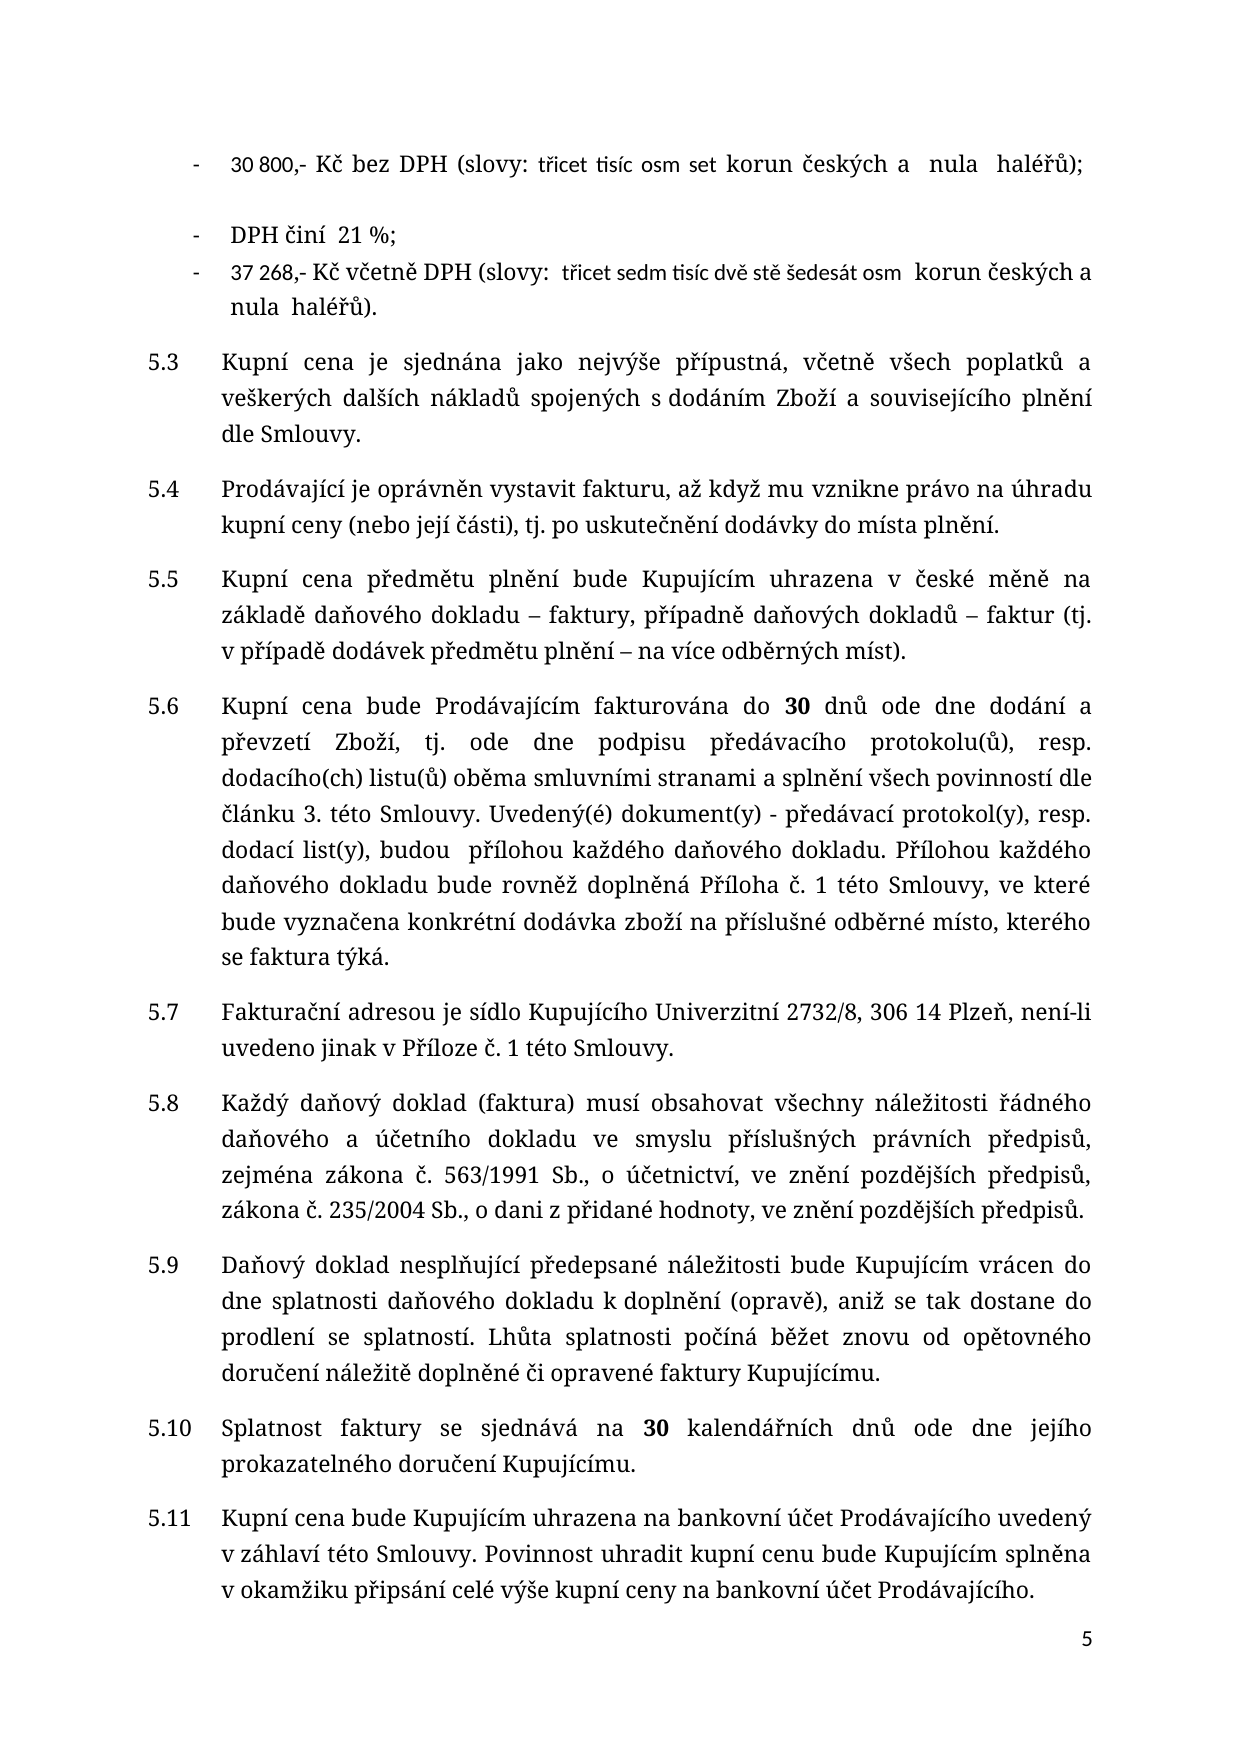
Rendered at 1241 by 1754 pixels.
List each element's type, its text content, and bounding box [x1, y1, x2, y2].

text 5.3 Kupní cena je sjednána jako nejvýše přípustná, včetně všech poplatků a veškerých dalších nákladů spojených s dodáním Zboží a souvisejícího plnění dle Smlouvy. [148, 346, 1093, 449]
text 5.7 Fakturační adresou je sídlo Kupujícího Univerzitní 2732/8, 306 14 Plzeň, není-li uvedeno jinak v Příloze č. 1 této Smlouvy. [148, 996, 1093, 1063]
text 5.5 Kupní cena předmětu plnění bude Kupujícím uhrazena v české měně na základě daňového dokladu – faktury, případně daňových dokladů – faktur (tj. v případě dodávek předmětu plnění – na více odběrných míst). [148, 563, 1093, 666]
list DPH činí 21 %; [193, 219, 1093, 251]
text 5.4 Prodávající je oprávněn vystavit fakturu, až když mu vznikne právo na úhradu kupní ceny (nebo její části), tj. po uskutečnění dodávky do místa plnění. [148, 473, 1093, 540]
text 5.9 Daňový doklad nesplňující předepsané náležitosti bude Kupujícím vrácen do dne splatnosti daňového dokladu k doplnění (opravě), aniž se tak dostane do prodlení se splatností. Lhůta splatnosti počíná běžet znovu od opětovného doručení náležitě doplněné či opravené faktury Kupujícímu. [148, 1249, 1093, 1388]
text 5.10 Splatnost faktury se sjednává na 30 kalendářních dnů ode dne jejího prokazatelného doručení Kupujícímu. [148, 1412, 1093, 1479]
text 5.6 Kupní cena bude Prodávajícím fakturována do 30 dnů ode dne dodání a převzetí Zboží, tj. ode dne podpisu předávacího protokolu(ů), resp. dodacího(ch) listu(ů) oběma smluvními stranami a splnění všech povinností dle článku 3. této Smlouvy. Uvedený(é) dokument(y) - předávací protokol(y), resp. dodací list(y), budou přílohou každého daňového dokladu. Přílohou každého daňového dokladu bude rovněž doplněná Příloha č. 1 této Smlouvy, ve které bude vyznačena konkrétní dodávka zboží na příslušné odběrné místo, kterého se faktura týká. [148, 690, 1093, 973]
list 37 268,- Kč včetně DPH (slovy: třicet sedm tisíc dvě stě šedesát osm korun českých a nula haléřů). [193, 255, 1093, 323]
list 30 800,- Kč bez DPH (slovy: třicet tisíc osm set korun českých a nula haléřů); [193, 148, 1093, 215]
text 5.11 Kupní cena bude Kupujícím uhrazena na bankovní účet Prodávajícího uvedený v záhlaví této Smlouvy. Povinnost uhradit kupní cenu bude Kupujícím splněna v okamžiku připsání celé výše kupní ceny na bankovní účet Prodávajícího. [148, 1502, 1093, 1605]
text 5.8 Každý daňový doklad (faktura) musí obsahovat všechny náležitosti řádného daňového a účetního dokladu ve smyslu příslušných právních předpisů, zejména zákona č. 563/1991 Sb., o účetnictví, ve znění pozdějších předpisů, zákona č. 235/2004 Sb., o dani z přidané hodnoty, ve znění pozdějších předpisů. [148, 1087, 1093, 1226]
